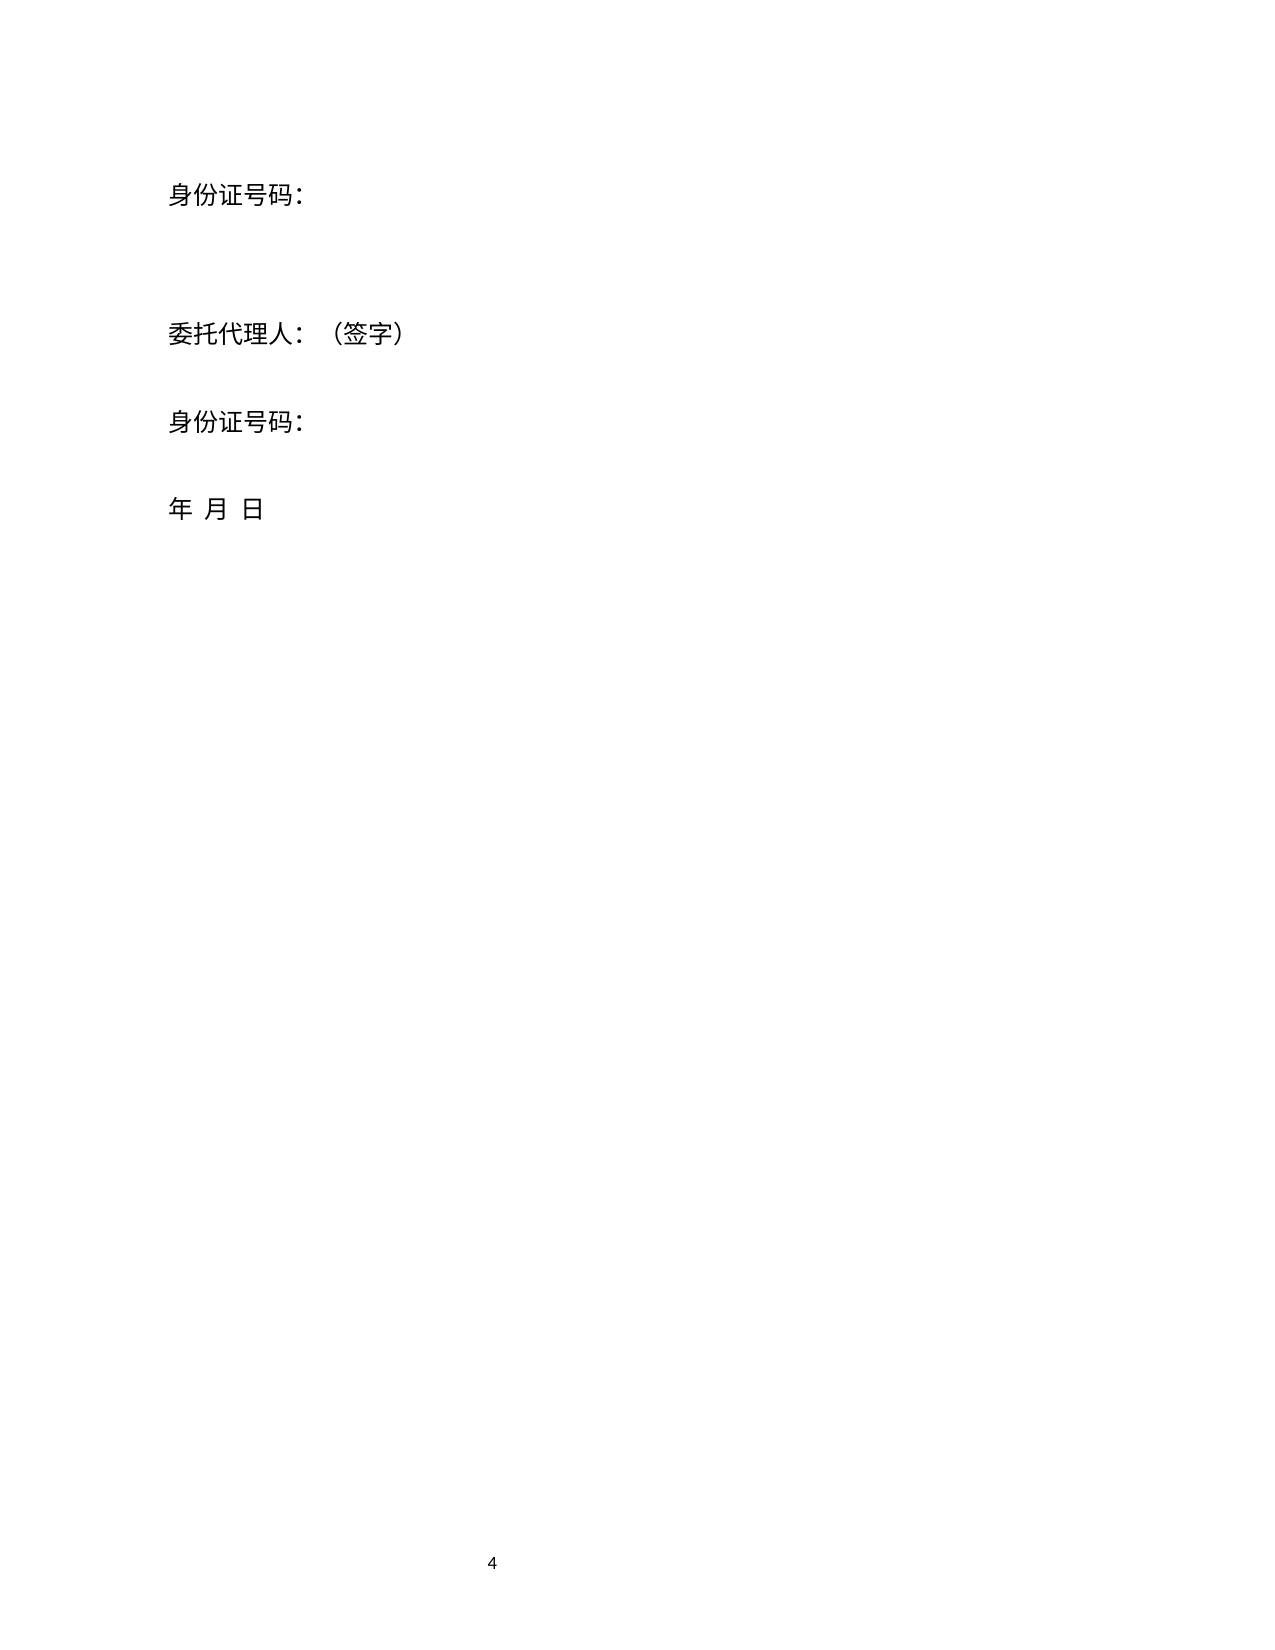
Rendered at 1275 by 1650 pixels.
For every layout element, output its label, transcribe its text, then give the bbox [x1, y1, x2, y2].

text 委托代理人：（签字） [118, 298, 1157, 367]
text 年 月 日附件3： [118, 473, 1157, 542]
text 身份证号码： [118, 159, 1157, 228]
text 身份证号码： [118, 386, 1157, 455]
